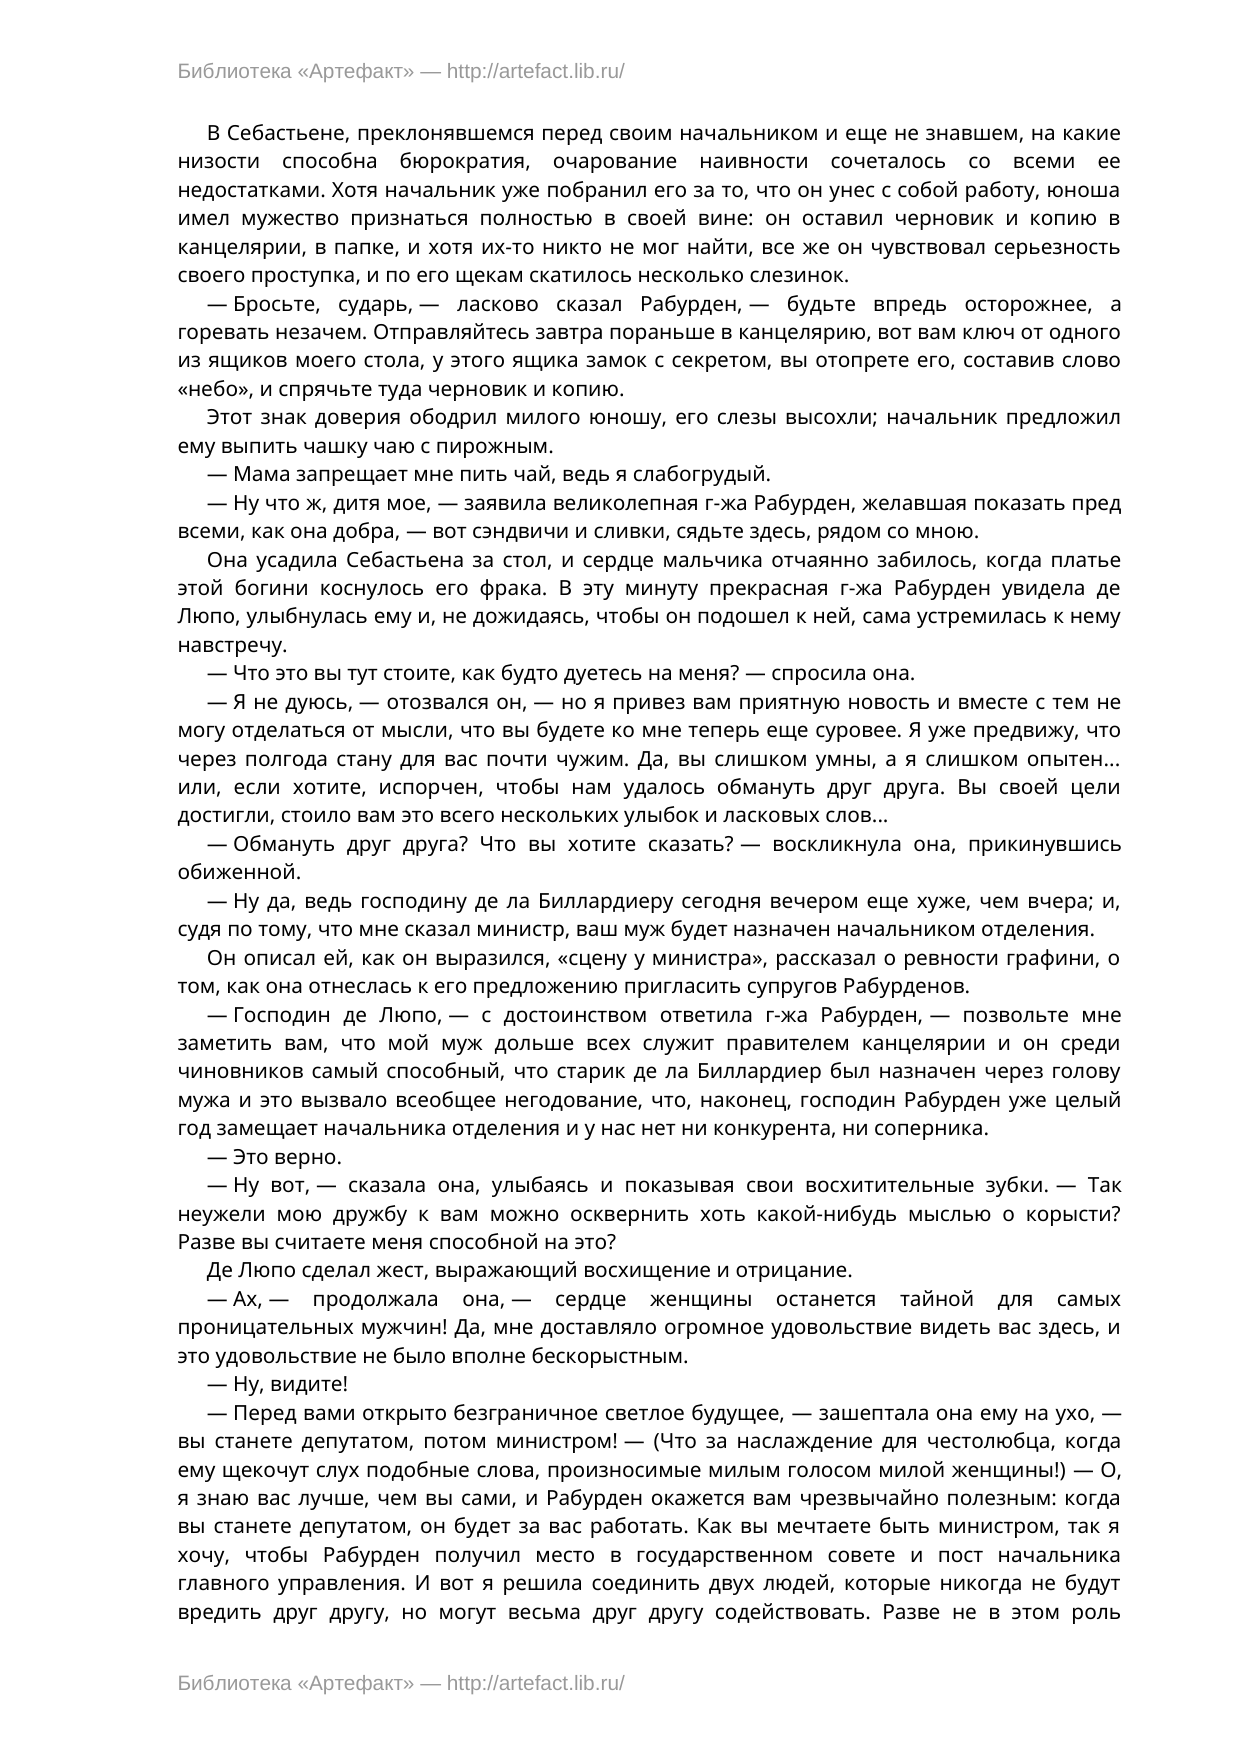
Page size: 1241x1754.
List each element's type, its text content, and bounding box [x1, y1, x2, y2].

text — Ну, видите! [177, 1369, 1122, 1398]
text — Обмануть друг друга? Что вы хотите сказать? — воскликнула она, прикинувшись обиженной. [177, 829, 1122, 886]
text — Ах, — продолжала она, — сердце женщины останется тайной для самых проницательных мужчин! Да, мне доставляло огромное удовольствие видеть вас здесь, и это удовольствие не было вполне бескорыстным. [177, 1284, 1122, 1369]
text — Ну да, ведь господину де ла Биллардиеру сегодня вечером еще хуже, чем вчера; и, судя по тому, что мне сказал министр, ваш муж будет назначен начальником отделения. [177, 886, 1122, 943]
text — Бросьте, сударь, — ласково сказал Рабурден, — будьте впредь осторожнее, а горевать незачем. Отправляйтесь завтра пораньше в канцелярию, вот вам ключ от одного из ящиков моего стола, у этого ящика замок с секретом, вы отопрете его, составив слово «небо», и спрячьте туда черновик и копию. [177, 289, 1122, 402]
text — Мама запрещает мне пить чай, ведь я слабогрудый. [177, 459, 1122, 488]
text Де Люпо сделал жест, выражающий восхищение и отрицание. [177, 1256, 1122, 1284]
text — Ну что ж, дитя мое, — заявила великолепная г-жа Рабурден, желавшая показать пред всеми, как она добра, — вот сэндвичи и сливки, сядьте здесь, рядом со мною. [177, 488, 1122, 545]
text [177, 1398, 1122, 1625]
text Этот знак доверия ободрил милого юношу, его слезы высохли; начальник предложил ему выпить чашку чаю с пирожным. [177, 402, 1122, 459]
text В Себастьене, преклонявшемся перед своим начальником и еще не знавшем, на какие низости способна бюрократия, очарование наивности сочеталось со всеми ее недостатками. Хотя начальник уже побранил его за то, что он унес с собой работу, юноша имел мужество признаться полностью в своей вине: он оставил черновик и копию в канцелярии, в папке, и хотя их-то никто не мог найти, все же он чувствовал серьезность своего проступка, и по его щекам скатилось несколько слезинок. [177, 118, 1122, 289]
text Он описал ей, как он выразился, «сцену у министра», рассказал о ревности графини, о том, как она отнеслась к его предложению пригласить супругов Рабурденов. [177, 943, 1122, 1000]
text — Это верно. [177, 1142, 1122, 1170]
text Она усадила Себастьена за стол, и сердце мальчика отчаянно забилось, когда платье этой богини коснулось его фрака. В эту минуту прекрасная г-жа Рабурден увидела де Люпо, улыбнулась ему и, не дожидаясь, чтобы он подошел к ней, сама устремилась к нему навстречу. [177, 545, 1122, 658]
text — Господин де Люпо, — с достоинством ответила г-жа Рабурден, — позвольте мне заметить вам, что мой муж дольше всех служит правителем канцелярии и он среди чиновников самый способный, что старик де ла Биллардиер был назначен через голову мужа и это вызвало всеобщее негодование, что, наконец, господин Рабурден уже целый год замещает начальника отделения и у нас нет ни конкурента, ни соперника. [177, 1000, 1122, 1142]
text — Что это вы тут стоите, как будто дуетесь на меня? — спросила она. [177, 658, 1122, 687]
text — Я не дуюсь, — отозвался он, — но я привез вам приятную новость и вместе с тем не могу отделаться от мысли, что вы будете ко мне теперь еще суровее. Я уже предвижу, что через полгода стану для вас почти чужим. Да, вы слишком умны, а я слишком опытен... или, если хотите, испорчен, чтобы нам удалось обмануть друг друга. Вы своей цели достигли, стоило вам это всего нескольких улыбок и ласковых слов... [177, 687, 1122, 829]
text — Ну вот, — сказала она, улыбаясь и показывая свои восхитительные зубки. — Так неужели мою дружбу к вам можно осквернить хоть какой-нибудь мыслью о корысти? Разве вы считаете меня способной на это? [177, 1170, 1122, 1256]
